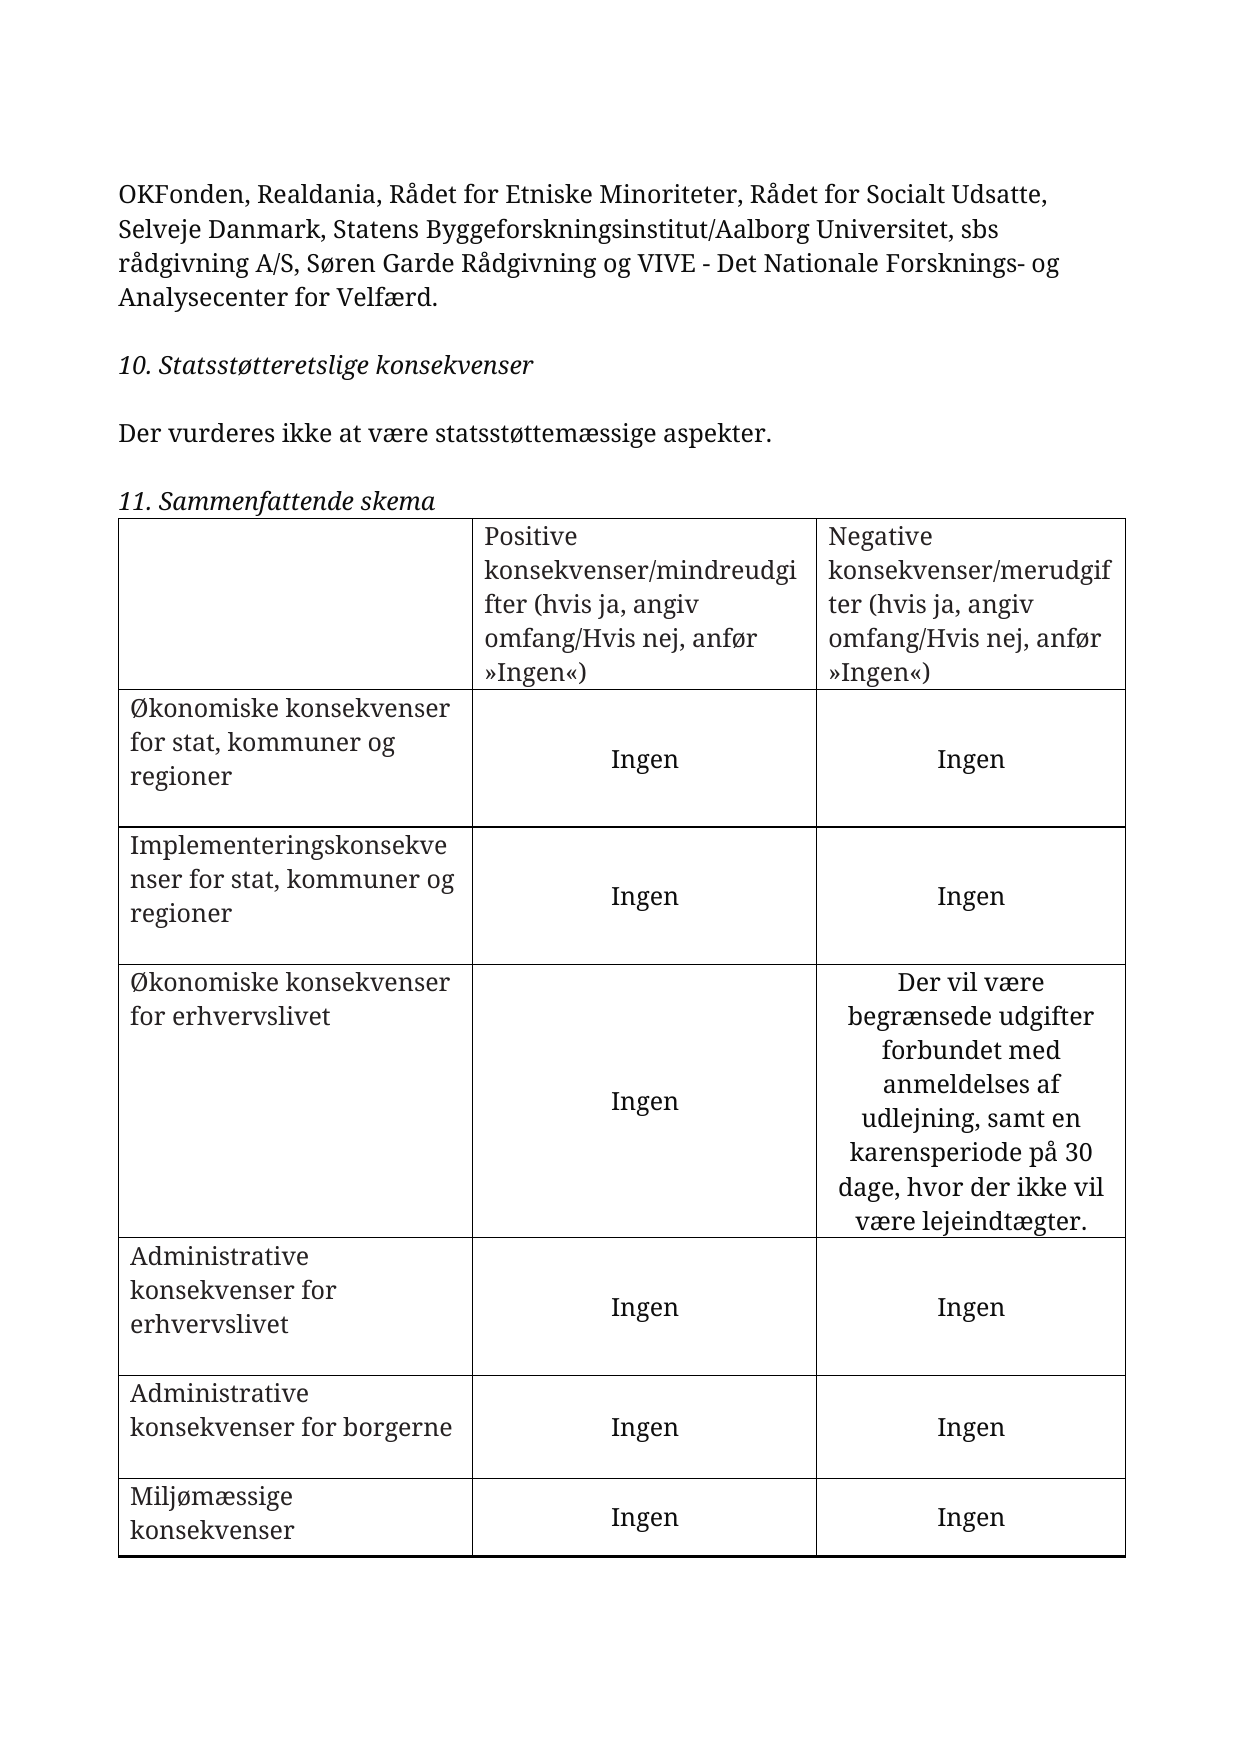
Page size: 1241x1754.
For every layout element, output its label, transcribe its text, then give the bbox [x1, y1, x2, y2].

table_cell Ingen [473, 965, 816, 1237]
table_cell Administrative konsekvenser for erhvervslivet [119, 1238, 472, 1374]
table_cell Ingen [473, 1376, 816, 1478]
table_cell Ingen [817, 1238, 1125, 1374]
table_cell Økonomiske konsekvenser for erhvervslivet [119, 965, 472, 1237]
table_cell Der vil være begrænsede udgifter forbundet med anmeldelses af udlejning, samt en karensperiode på 30 dage, hvor der ikke vil være lejeindtægter. [817, 965, 1125, 1237]
table_header Positive konsekvenser/mindreudgifter (hvis ja, angiv omfang/Hvis nej, anfør »Ingen«) [473, 519, 816, 689]
table_cell Ingen [817, 690, 1125, 826]
table_cell Økonomiske konsekvenser for stat, kommuner og regioner [119, 690, 472, 826]
text 10. Statsstøtteretslige konsekvenser [118, 347, 1122, 382]
text 11. Sammenfattende skema [118, 484, 1122, 518]
table_cell Ingen [817, 1376, 1125, 1478]
table_cell Ingen [473, 690, 816, 826]
text Der vurderes ikke at være statsstøttemæssige aspekter. [118, 416, 1122, 450]
table_header Negative konsekvenser/merudgifter (hvis ja, angiv omfang/Hvis nej, anfør »Ingen«) [817, 519, 1125, 689]
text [118, 177, 1122, 313]
table_cell Implementeringskonsekvenser for stat, kommuner og regioner [119, 828, 472, 964]
table_cell Ingen [817, 1479, 1125, 1555]
table_cell Ingen [473, 1238, 816, 1374]
table_cell Administrative konsekvenser for borgerne [119, 1376, 472, 1478]
table_header [119, 519, 472, 689]
table_cell Ingen [473, 1479, 816, 1555]
table_cell Ingen [817, 828, 1125, 964]
table_cell Ingen [473, 828, 816, 964]
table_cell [119, 1479, 472, 1555]
